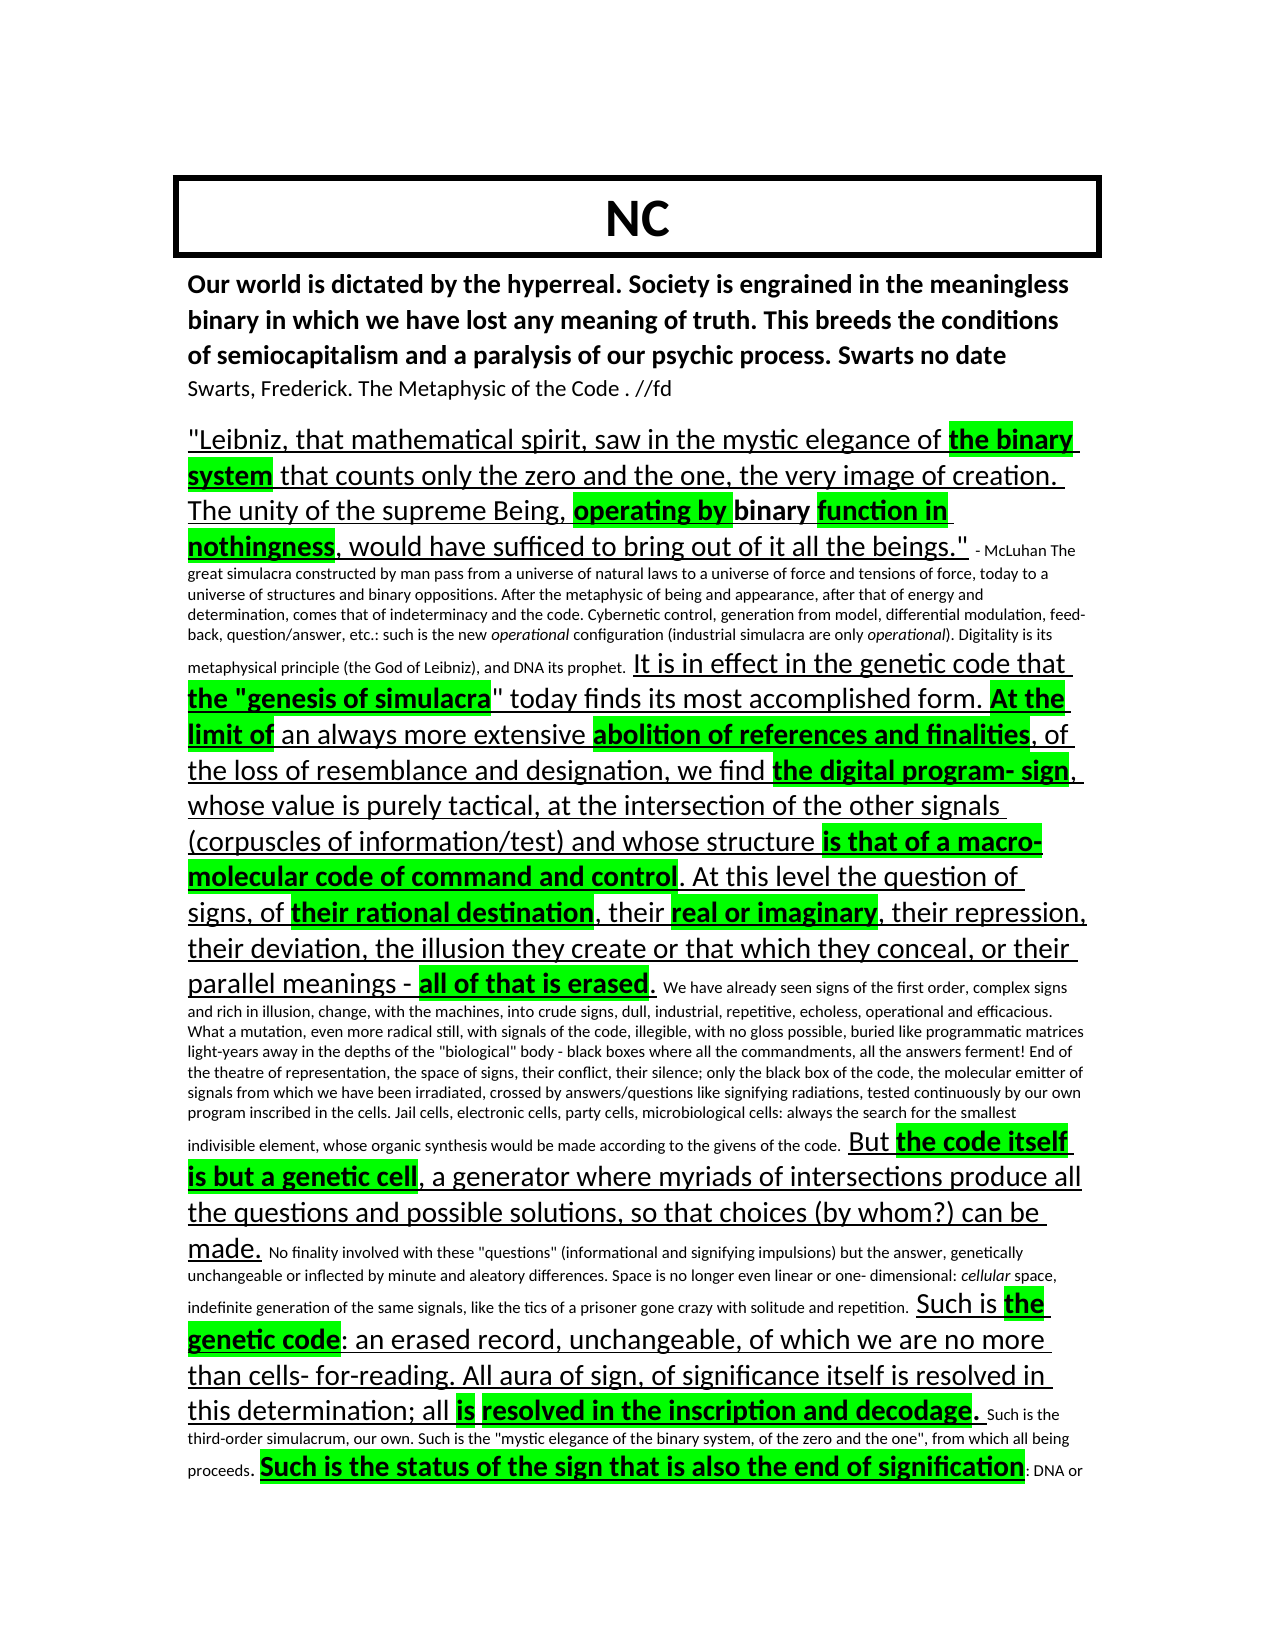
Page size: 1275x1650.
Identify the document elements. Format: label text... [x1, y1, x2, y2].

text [187, 925, 1087, 1484]
text Swarts, Frederick. The Metaphysic of the Code . //fd [187, 374, 1087, 402]
subtitle Our world is dictated by the hyperreal. Society is engrained in the meaningless binary in which we have lost any meaning of truth. This breeds the conditions of semiocapitalism and a paralysis of our psychic process. Swarts no date [187, 267, 1087, 371]
subtitle NC [179, 181, 1096, 252]
